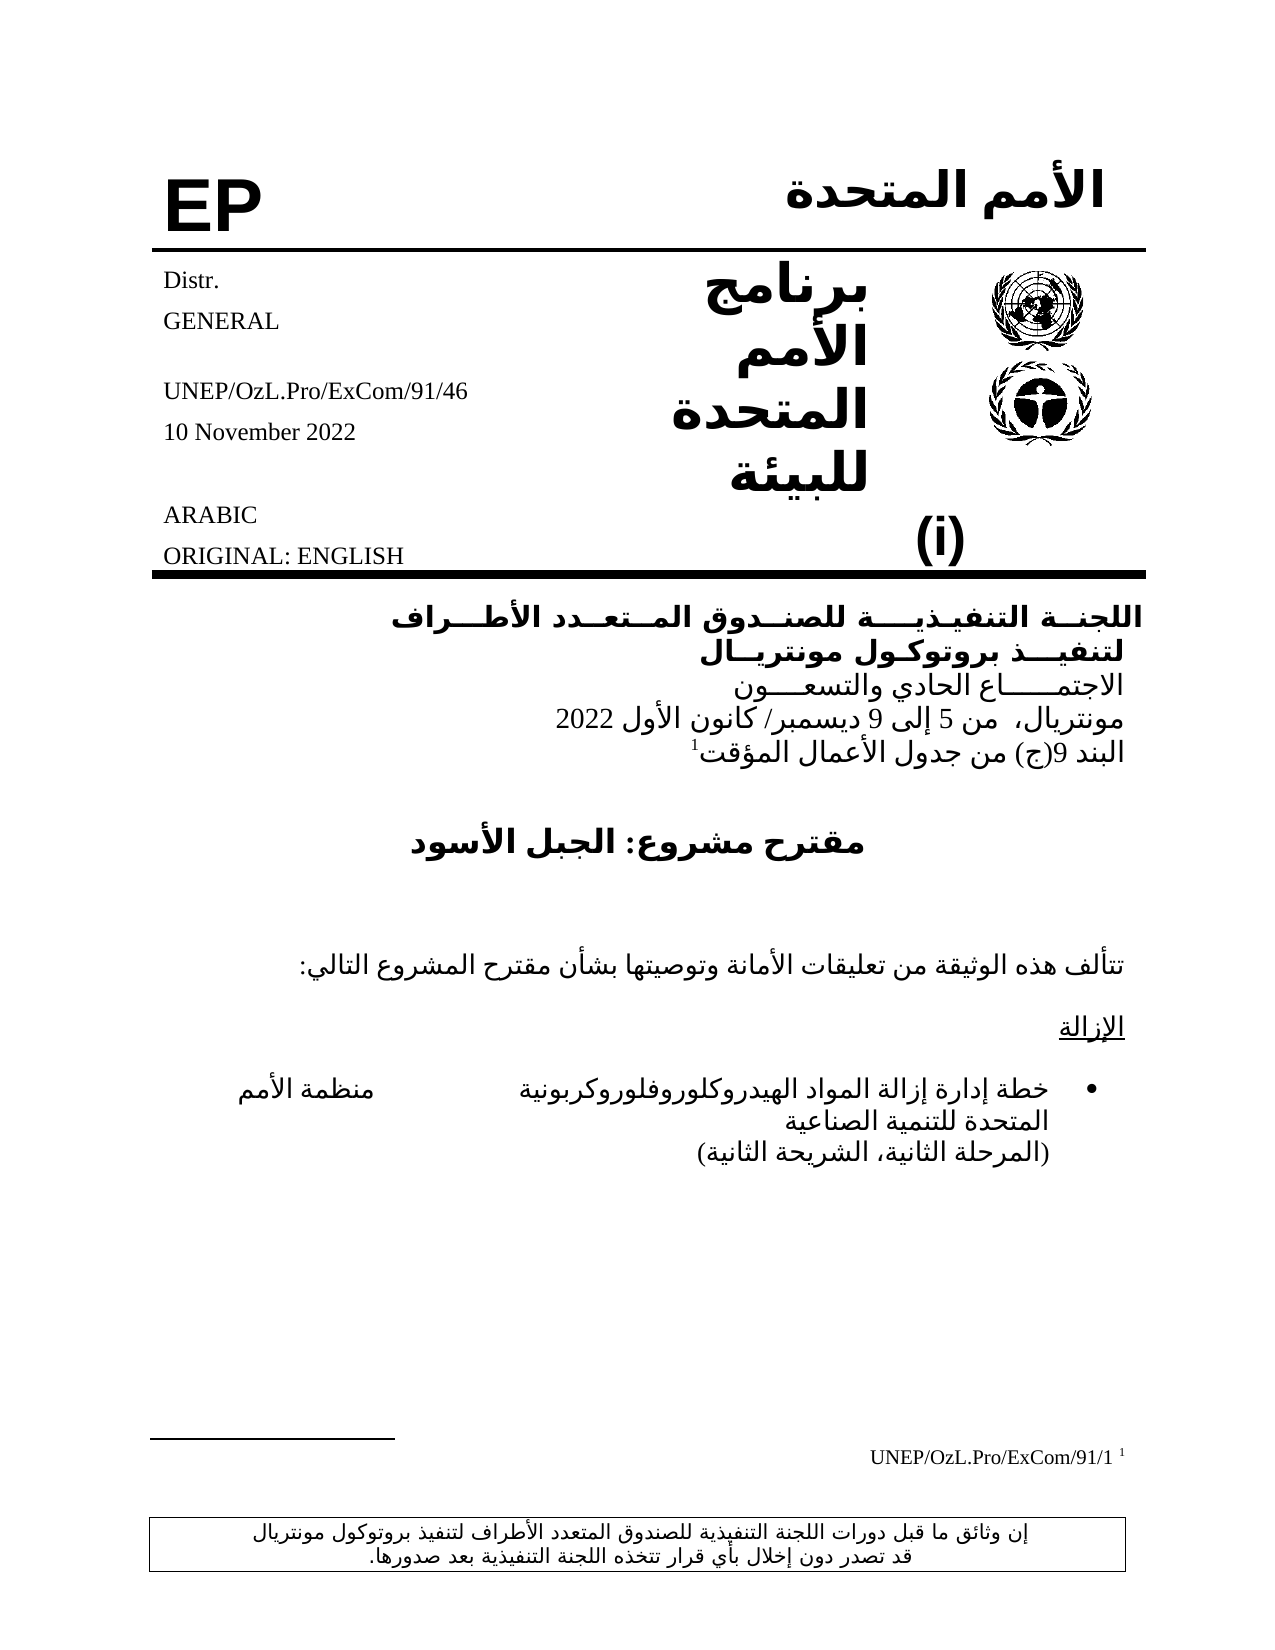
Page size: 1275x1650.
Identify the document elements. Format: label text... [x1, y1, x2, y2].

table_cell Distr. GENERAL UNEP/OzL.Pro/ExCom/91/46 10 November 2022 ARABIC ORIGINAL: ENGLISH [152, 252, 575, 570]
text الاجتمــــــاع الحادي والتسعــــون [150, 668, 1124, 701]
text اللجنــة التنفيـذيــــة للصنــدوق المــتعــدد الأطـــراف [150, 600, 1125, 634]
picture [985, 357, 1094, 449]
table_header الأمم المتحدة [611, 161, 1146, 247]
subtitle مونتريال، من 5 إلى 9 ديسمبر/ كانون الأول 2022 [150, 701, 1124, 735]
subtitle الإزالة [150, 1011, 1124, 1042]
table_cell برنامج الأمم المتحدة للبيئة ل [575, 252, 929, 570]
subtitle خطة إدارة إزالة المواد الهيدروكلوروفلوروكربونية منظمة الأمم المتحدة للتنمية الصناعية [150, 1073, 1087, 1136]
text البند 9(ج) من جدول الأعمال المؤقت [150, 735, 1125, 768]
table_cell [929, 252, 1146, 570]
table_header EP [152, 161, 611, 247]
subtitle تتألف هذه الوثيقة من تعليقات الأمانة وتوصيتها بشأن مقترح المشروع التالي: [150, 949, 1125, 980]
text لتنفيـــذ بروتوكـول مونتريــال [150, 634, 1125, 668]
subtitle (المرحلة الثانية، الشريحة الثانية) [150, 1136, 1049, 1167]
list مقترح مشروع: الجبل الأسود [150, 822, 1125, 861]
